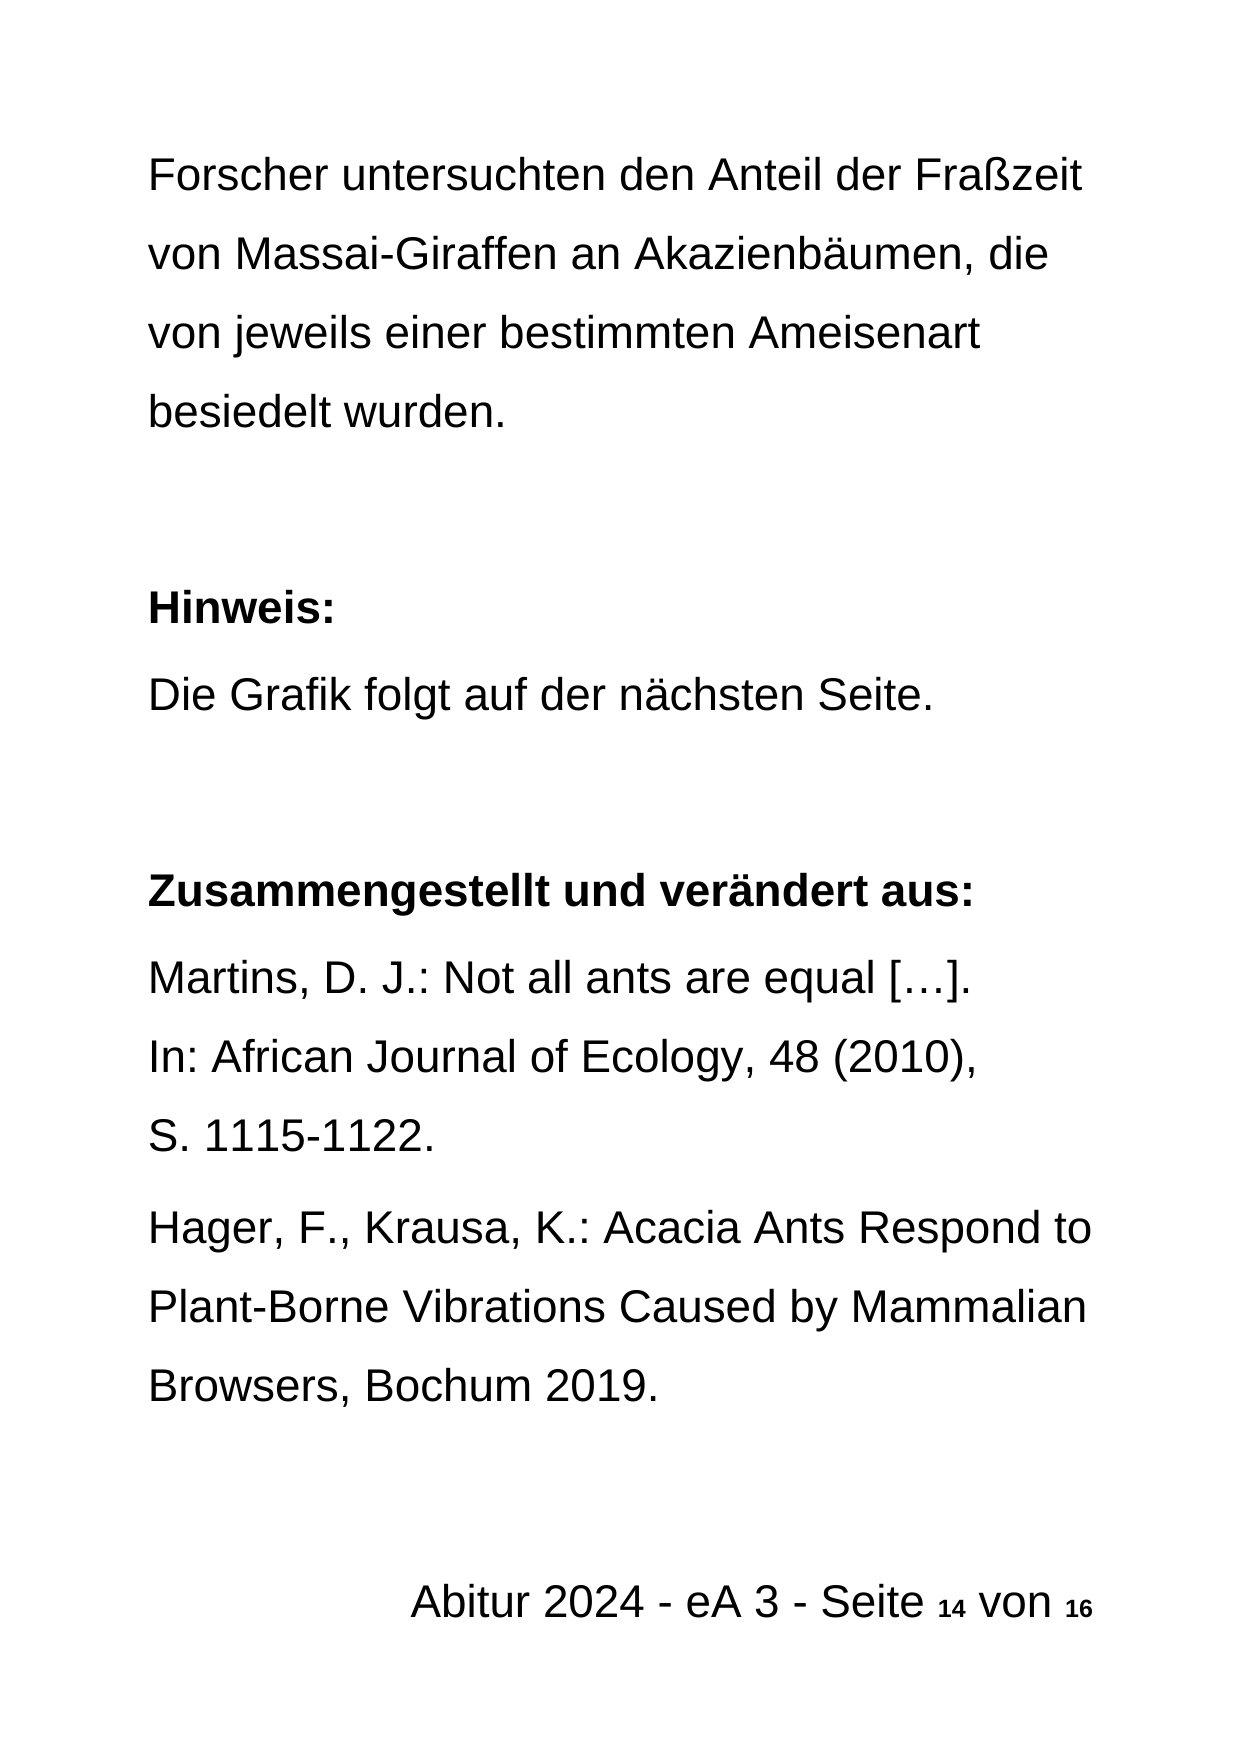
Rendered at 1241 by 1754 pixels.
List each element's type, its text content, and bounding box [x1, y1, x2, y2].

subtitle Zusammengestellt und verändert aus: [148, 863, 1093, 916]
text Martins, D. J.: Not all ants are equal […]. In: African Journal of Ecology, 48 (2010), S. 1115-1122. [148, 951, 1093, 1162]
text Die Grafik folgt auf der nächsten Seite. [148, 668, 1093, 721]
text Hager, F., Krausa, K.: Acacia Ants Respond to Plant-Borne Vibrations Caused by Mammalian Browsers, Bochum 2019. [148, 1201, 1093, 1411]
subtitle Hinweis: [148, 580, 1093, 633]
text Forscher untersuchten den Anteil der Fraßzeit von Massai-Giraffen an Akazienbäumen, die von jeweils einer bestimmten Ameisenart besiedelt wurden. [148, 148, 1093, 437]
